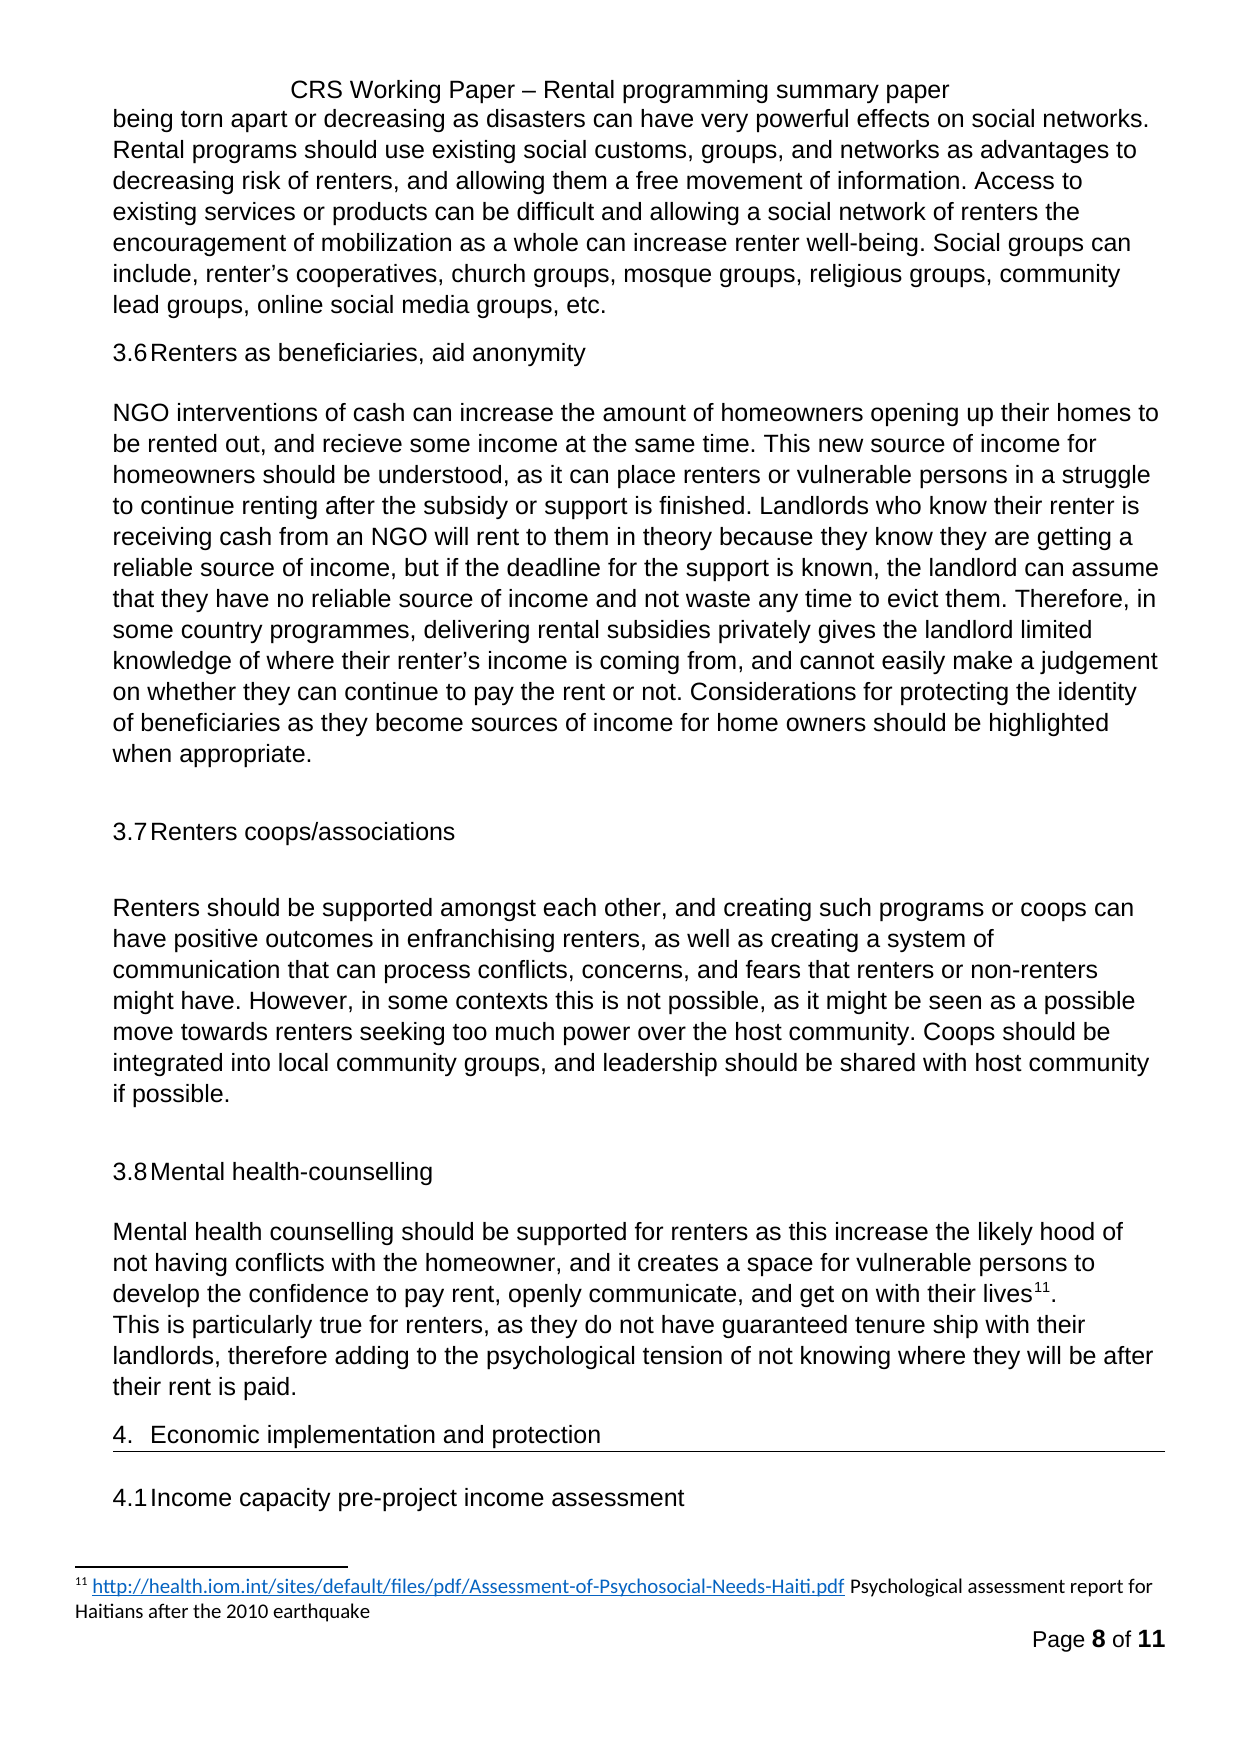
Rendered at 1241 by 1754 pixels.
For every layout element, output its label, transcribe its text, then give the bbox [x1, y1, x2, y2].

text Mental health counselling should be supported for renters as this increase the likely hood of not having conflicts with the homeowner, and it creates a space for vulnerable persons to develop the confidence to pay rent, openly communicate, and get on with their lives. This is particularly true for renters, as they do not have guaranteed tenure ship with their landlords, therefore adding to the psychological tension of not knowing where they will be after their rent is paid. [112, 1186, 1165, 1401]
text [112, 104, 1165, 319]
list Mental health-counselling [112, 1157, 1165, 1186]
text Renters should be supported amongst each other, and creating such programs or coops can have positive outcomes in enfranchising renters, as well as creating a system of communication that can process conflicts, concerns, and fears that renters or non-renters might have. However, in some contexts this is not possible, as it might be seen as a possible move towards renters seeking too much power over the host community. Coops should be integrated into local community groups, and leadership should be shared with host community if possible. [112, 893, 1165, 1138]
list Renters as beneficiaries, aid anonymity [112, 338, 1165, 366]
text NGO interventions of cash can increase the amount of homeowners opening up their homes to be rented out, and recieve some income at the same time. This new source of income for homeowners should be understood, as it can place renters or vulnerable persons in a struggle to continue renting after the subsidy or support is finished. Landlords who know their renter is receiving cash from an NGO will rent to them in theory because they know they are getting a reliable source of income, but if the deadline for the support is known, the landlord can assume that they have no reliable source of income and not waste any time to evict them. Therefore, in some country programmes, delivering rental subsidies privately gives the landlord limited knowledge of where their renter’s income is coming from, and cannot easily make a judgement on whether they can continue to pay the rent or not. Considerations for protecting the identity of beneficiaries as they become sources of income for home owners should be highlighted when appropriate. [112, 366, 1165, 798]
list Renters coops/associations [112, 817, 1165, 846]
list Economic implementation and protection [112, 1420, 1165, 1452]
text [112, 1452, 1165, 1543]
